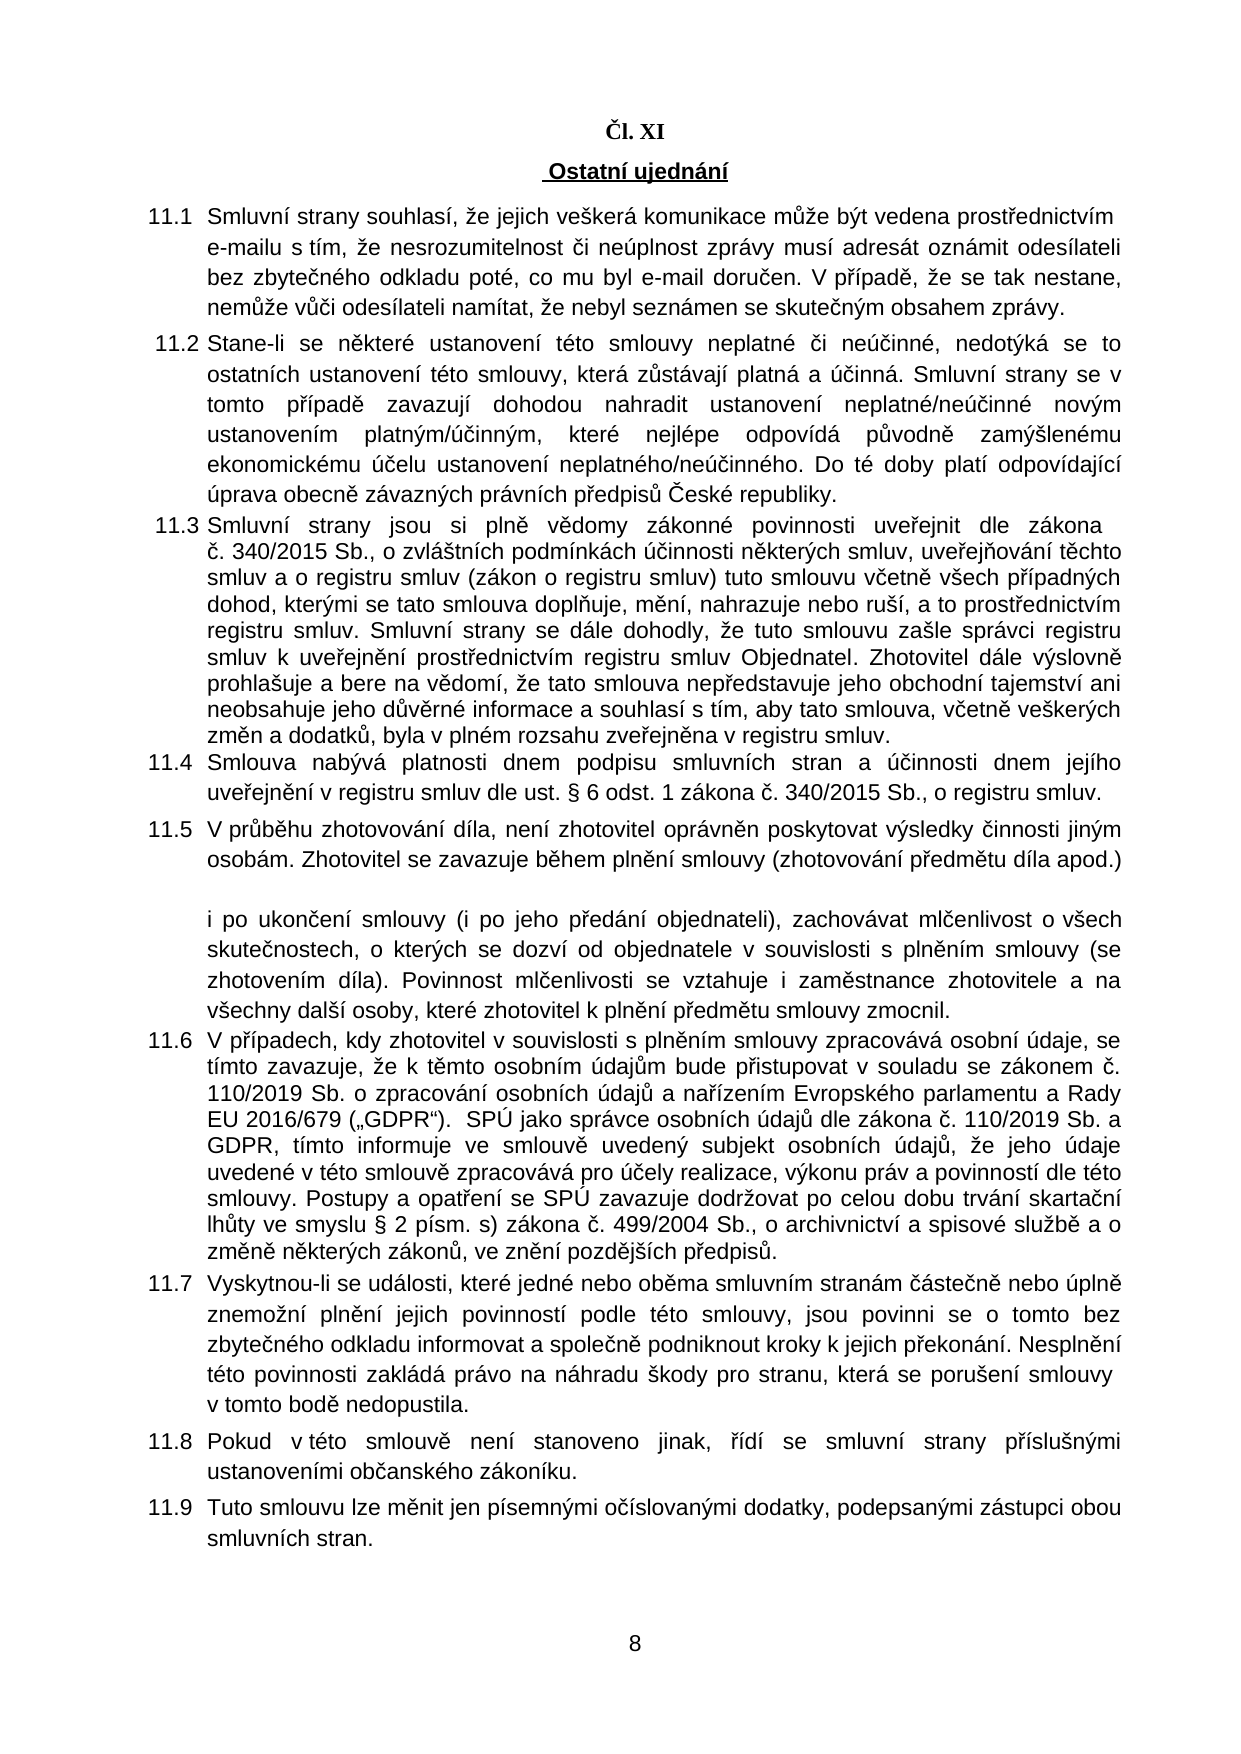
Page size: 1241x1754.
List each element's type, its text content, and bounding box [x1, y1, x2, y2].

list V průběhu zhotovování díla, není zhotovitel oprávněn poskytovat výsledky činnosti jiným osobám. Zhotovitel se zavazuje během plnění smlouvy (zhotovování předmětu díla apod.) i po ukončení smlouvy (i po jeho předání objednateli), zachovávat mlčenlivost o všech skutečnostech, o kterých se dozví od objednatele v souvislosti s plněním smlouvy (se zhotovením díla). Povinnost mlčenlivosti se vztahuje i zaměstnance zhotovitele a na všechny další osoby, které zhotovitel k plnění předmětu smlouvy zmocnil. [148, 816, 1122, 1023]
list Tuto smlouvu lze měnit jen písemnými očíslovanými dodatky, podepsanými zástupci obou smluvních stran. [148, 1494, 1122, 1551]
subtitle Ostatní ujednání [148, 158, 1122, 184]
list Smluvní strany jsou si plně vědomy zákonné povinnosti uveřejnit dle zákona č. 340/2015 Sb., o zvláštních podmínkách účinnosti některých smluv, uveřejňování těchto smluv a o registru smluv (zákon o registru smluv) tuto smlouvu včetně všech případných dohod, kterými se tato smlouva doplňuje, mění, nahrazuje nebo ruší, a to prostřednictvím registru smluv. Smluvní strany se dále dohodly, že tuto smlouvu zašle správci registru smluv k uveřejnění prostřednictvím registru smluv Objednatel. Zhotovitel dále výslovně prohlašuje a bere na vědomí, že tato smlouva nepředstavuje jeho obchodní tajemství ani neobsahuje jeho důvěrné informace a souhlasí s tím, aby tato smlouva, včetně veškerých změn a dodatků, byla v plném rozsahu zveřejněna v registru smluv. [154, 512, 1122, 749]
list Stane-li se některé ustanovení této smlouvy neplatné či neúčinné, nedotýká se to ostatních ustanovení této smlouvy, která zůstávají platná a účinná. Smluvní strany se v tomto případě zavazují dohodou nahradit ustanovení neplatné/neúčinné novým ustanovením platným/účinným, které nejlépe odpovídá původně zamýšlenému ekonomickému účelu ustanovení neplatného/neúčinného. Do té doby platí odpovídající úprava obecně závazných právních předpisů České republiky. [154, 330, 1122, 508]
list Pokud v této smlouvě není stanoveno jinak, řídí se smluvní strany příslušnými ustanoveními občanského zákoníku. [148, 1428, 1122, 1484]
list V případech, kdy zhotovitel v souvislosti s plněním smlouvy zpracovává osobní údaje, se tímto zavazuje, že k těmto osobním údajům bude přistupovat v souladu se zákonem č. 110/2019 Sb. o zpracování osobních údajů a nařízením Evropského parlamentu a Rady EU 2016/679 („GDPR“). SPÚ jako správce osobních údajů dle zákona č. 110/2019 Sb. a GDPR, tímto informuje ve smlouvě uvedený subjekt osobních údajů, že jeho údaje uvedené v této smlouvě zpracovává pro účely realizace, výkonu práv a povinností dle této smlouvy. Postupy a opatření se SPÚ zavazuje dodržovat po celou dobu trvání skartační lhůty ve smyslu § 2 písm. s) zákona č. 499/2004 Sb., o archivnictví a spisové službě a o změně některých zákonů, ve znění pozdějších předpisů. [148, 1027, 1122, 1264]
subtitle Čl. XI [148, 118, 1122, 144]
list Vyskytnou-li se události, které jedné nebo oběma smluvním stranám částečně nebo úplně znemožní plnění jejich povinností podle této smlouvy, jsou povinni se o tomto bez zbytečného odkladu informovat a společně podniknout kroky k jejich překonání. Nesplnění této povinnosti zakládá právo na náhradu škody pro stranu, která se porušení smlouvy v tomto bodě nedopustila. [148, 1270, 1122, 1418]
list Smlouva nabývá platnosti dnem podpisu smluvních stran a účinnosti dnem jejího uveřejnění v registru smluv dle ust. § 6 odst. 1 zákona č. 340/2015 Sb., o registru smluv. [148, 749, 1122, 805]
list Smluvní strany souhlasí, že jejich veškerá komunikace může být vedena prostřednictvím e-mailu s tím, že nesrozumitelnost či neúplnost zprávy musí adresát oznámit odesílateli bez zbytečného odkladu poté, co mu byl e-mail doručen. V případě, že se tak nestane, nemůže vůči odesílateli namítat, že nebyl seznámen se skutečným obsahem zprávy. [148, 203, 1122, 320]
